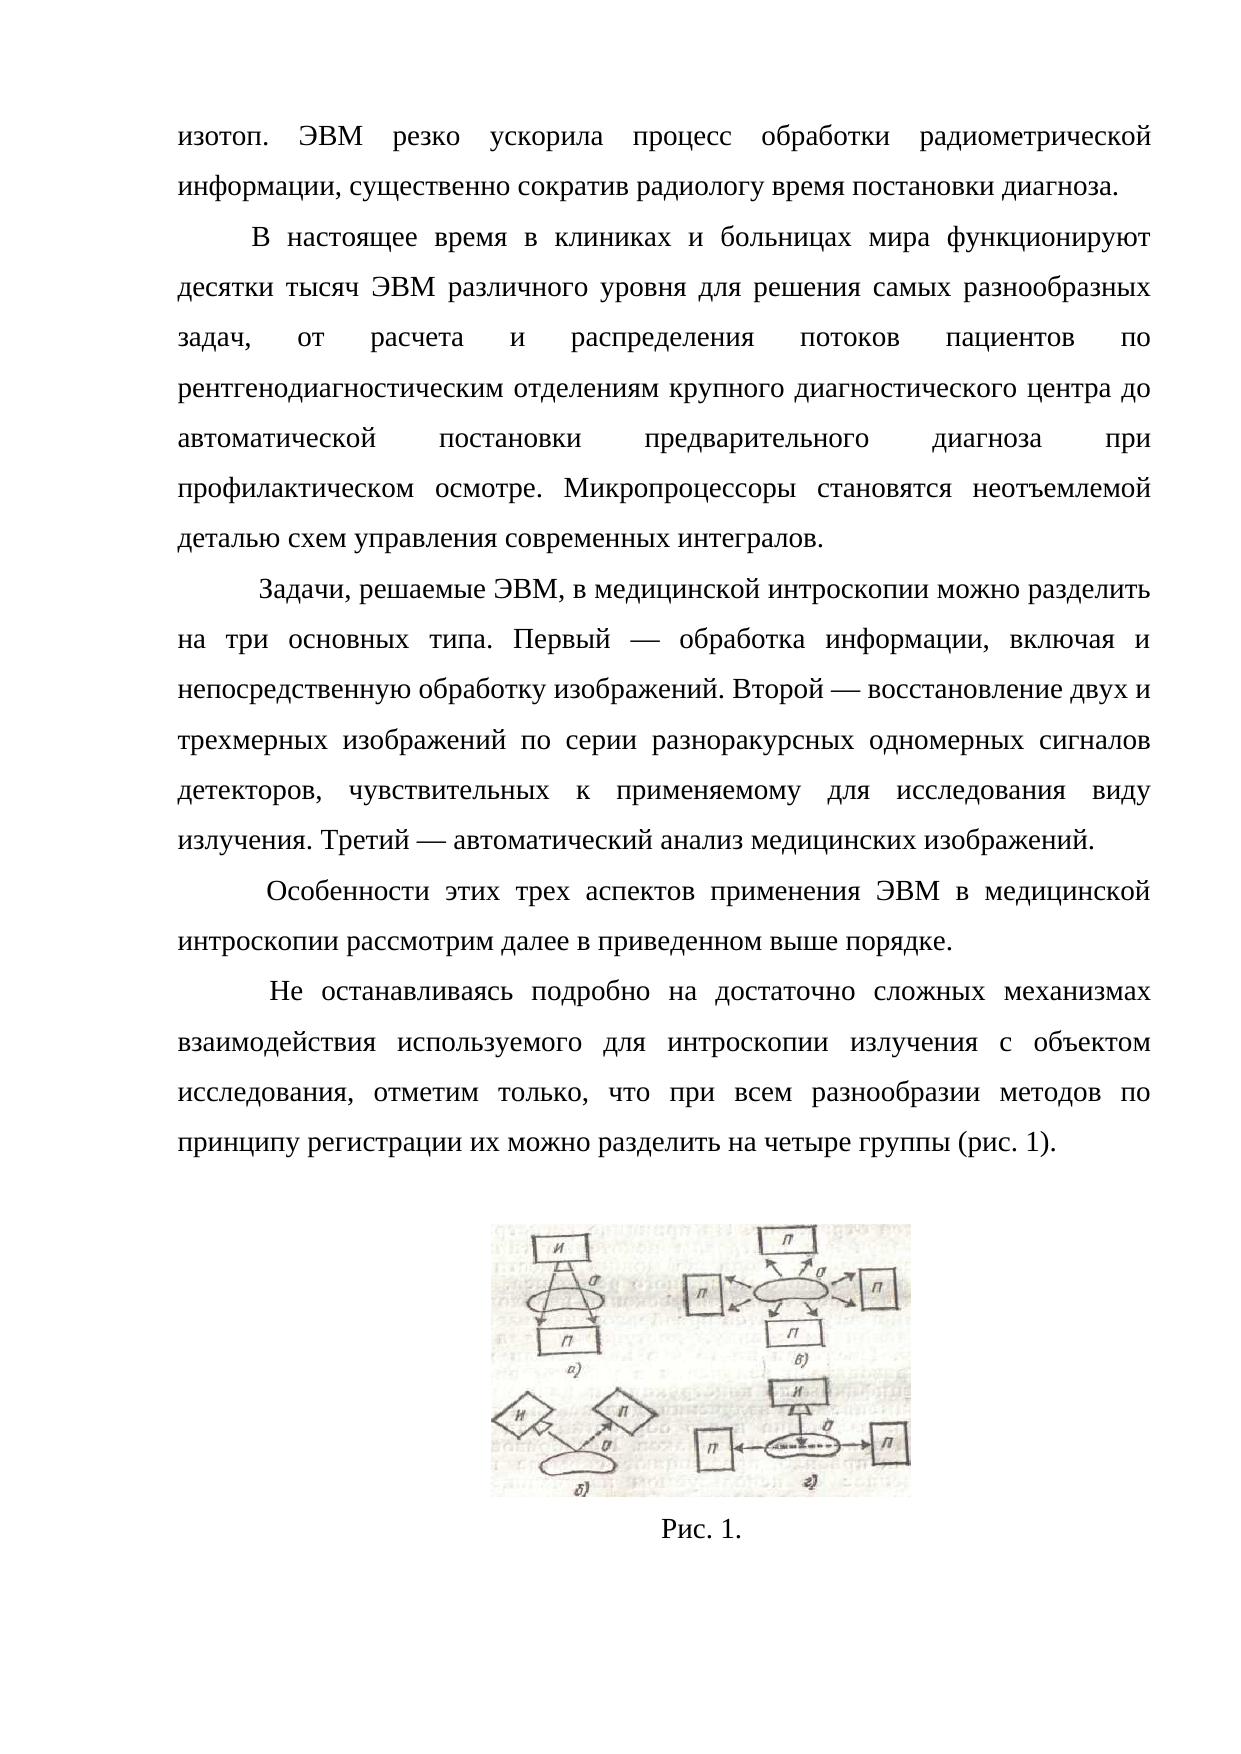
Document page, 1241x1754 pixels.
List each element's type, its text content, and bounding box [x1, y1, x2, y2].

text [177, 118, 1152, 202]
text Особенности этих трех аспектов применения ЭВМ в медицинской интроскопии рассмотрим далее в приведенном выше порядке. [177, 873, 1152, 957]
picture [491, 1224, 911, 1497]
text Задачи, решаемые ЭВМ, в медицинской интроскопии можно разделить на три основных типа. Первый — обработка информации, включая и непосредственную обработку изображений. Второй — восстановление двух и трехмерных изображений по серии разноракурсных одномерных сигналов детекторов, чувствительных к применяемому для исследования виду излучения. Третий — автоматический анализ медицинских изображений. [177, 571, 1152, 856]
text Рис. 1. [177, 1511, 1152, 1545]
text Не останавливаясь подробно на достаточно сложных механизмах взаимодействия используемого для интроскопии излучения с объектом исследования, отметим только, что при всем разнообразии методов по принципу регистрации их можно разделить на четыре группы (рис. 1). [177, 973, 1152, 1158]
text В настоящее время в клиниках и больницах мира функционируют десятки тысяч ЭВМ различного уровня для решения самых разнообразных задач, от расчета и распределения потоков пациентов по рентгенодиагностическим отделениям крупного диагностического центра до автоматической постановки предварительного диагноза при профилактическом осмотре. Микропроцессоры становятся неотъемлемой деталью схем управления современных интегралов. [177, 219, 1152, 554]
